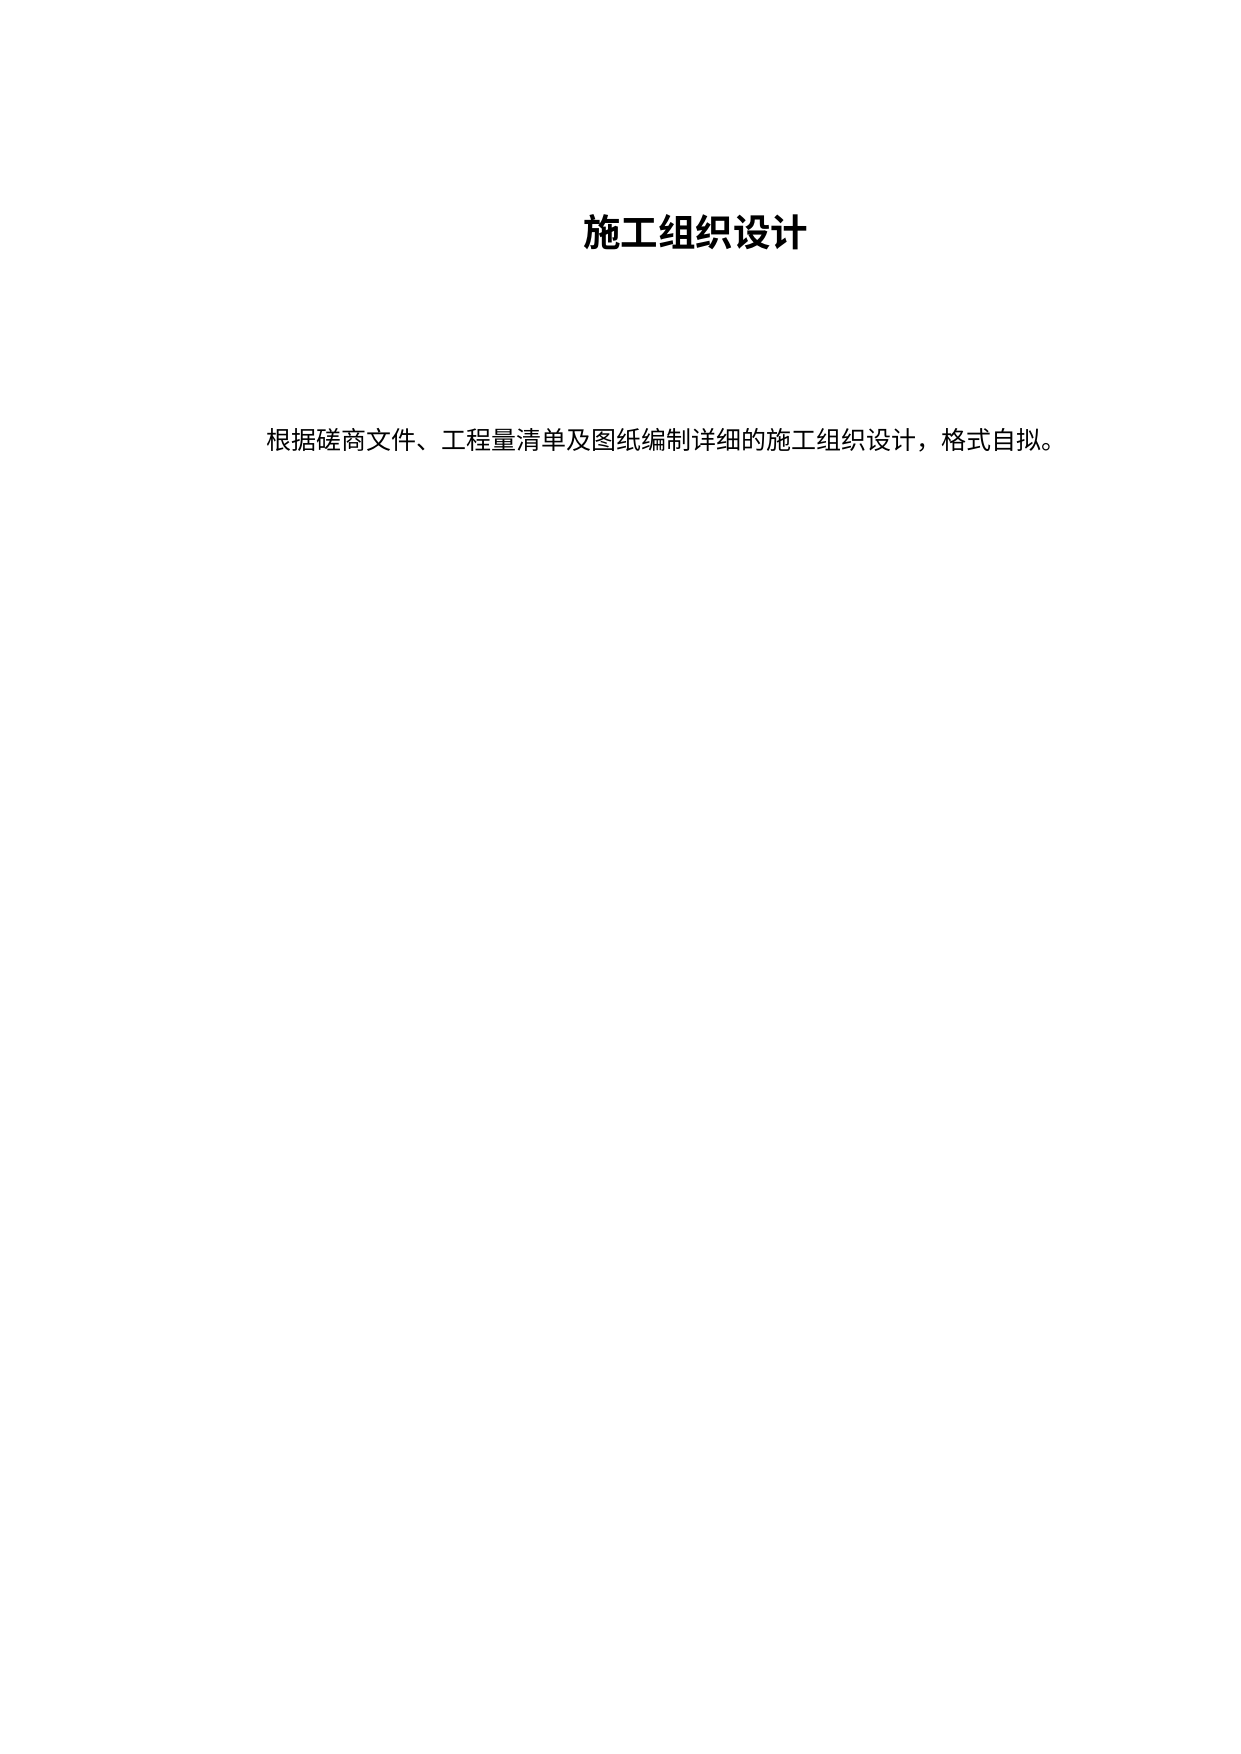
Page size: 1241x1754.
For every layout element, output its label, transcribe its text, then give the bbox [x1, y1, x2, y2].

text 根据磋商文件、工程量清单及图纸编制详细的施工组织设计，格式自拟。 [187, 406, 1053, 471]
subtitle 施工组织设计 [187, 197, 1053, 262]
